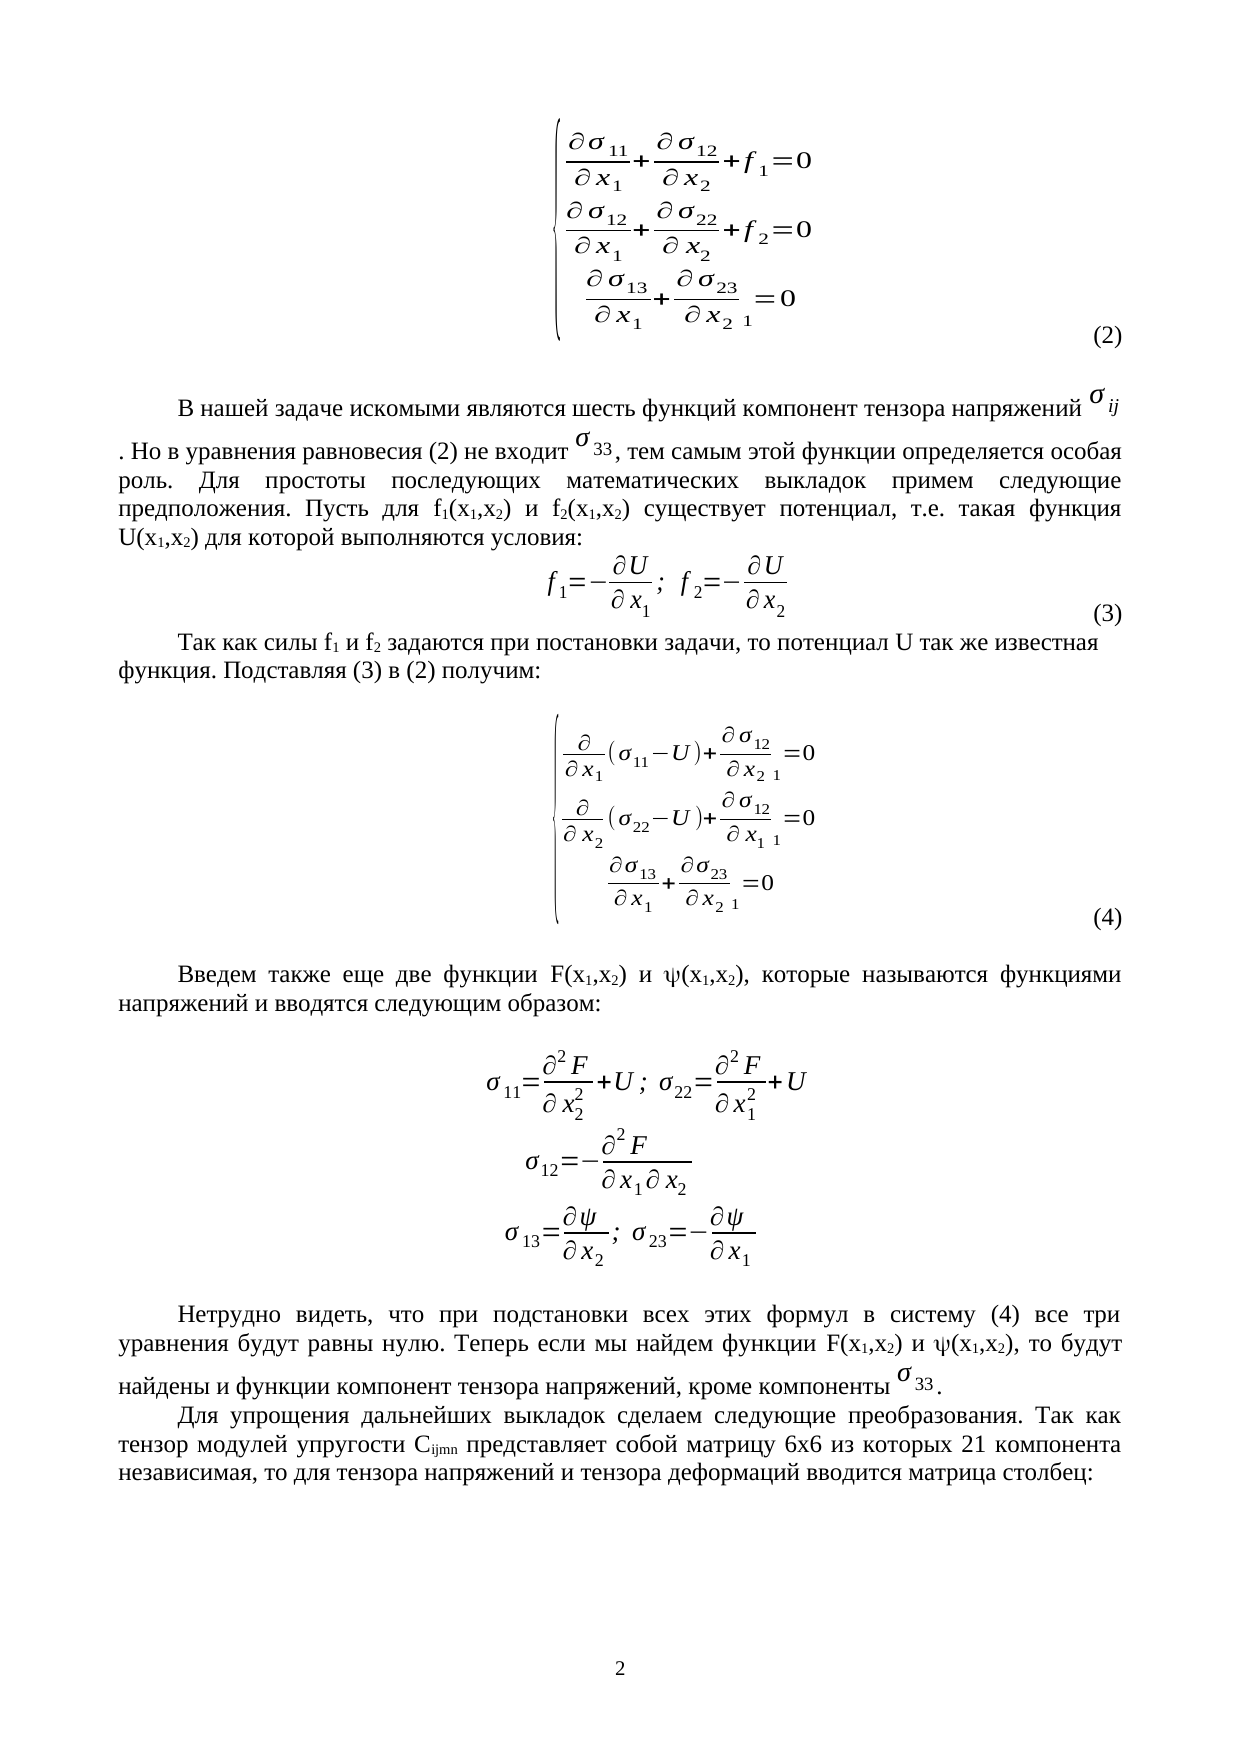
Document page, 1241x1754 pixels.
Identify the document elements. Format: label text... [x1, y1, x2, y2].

text Для упрощения дальнейших выкладок сделаем следующие преобразования. Так как тензор модулей упругости Сijmn представляет собой матрицу 6х6 из которых 21 компонента независимая, то для тензора напряжений и тензора деформаций вводится матрица столбец: [118, 1400, 1122, 1486]
text Введем также еще две функции F(x1,x2) и (x1,x2), которые называются функциями напряжений и вводятся следующим образом: [118, 959, 1122, 1017]
text (4) [118, 713, 1122, 931]
text (2) [118, 118, 1122, 348]
text В нашей задаче искомыми являются шесть функций компонент тензора напряжений . Но в уравнения равновесия (2) не входит , тем самым этой функции определяется особая роль. Для простоты последующих математических выкладок примем следующие предположения. Пусть для f1(x1,x2) и f2(x1,x2) существует потенциал, т.е. такая функция U(x1,x2) для которой выполняются условия: [118, 377, 1122, 551]
text Так как силы f1 и f2 задаются при постановки задачи, то потенциал U так же известная функция. Подставляя (3) в (2) получим: [118, 627, 1122, 684]
text Нетрудно видеть, что при подстановки всех этих формул в систему (4) все три уравнения будут равны нулю. Теперь если мы найдем функции F(x1,x2) и (x1,x2), то будут найдены и функции компонент тензора напряжений, кроме компоненты . [118, 1299, 1122, 1400]
text (3) [118, 551, 1122, 627]
